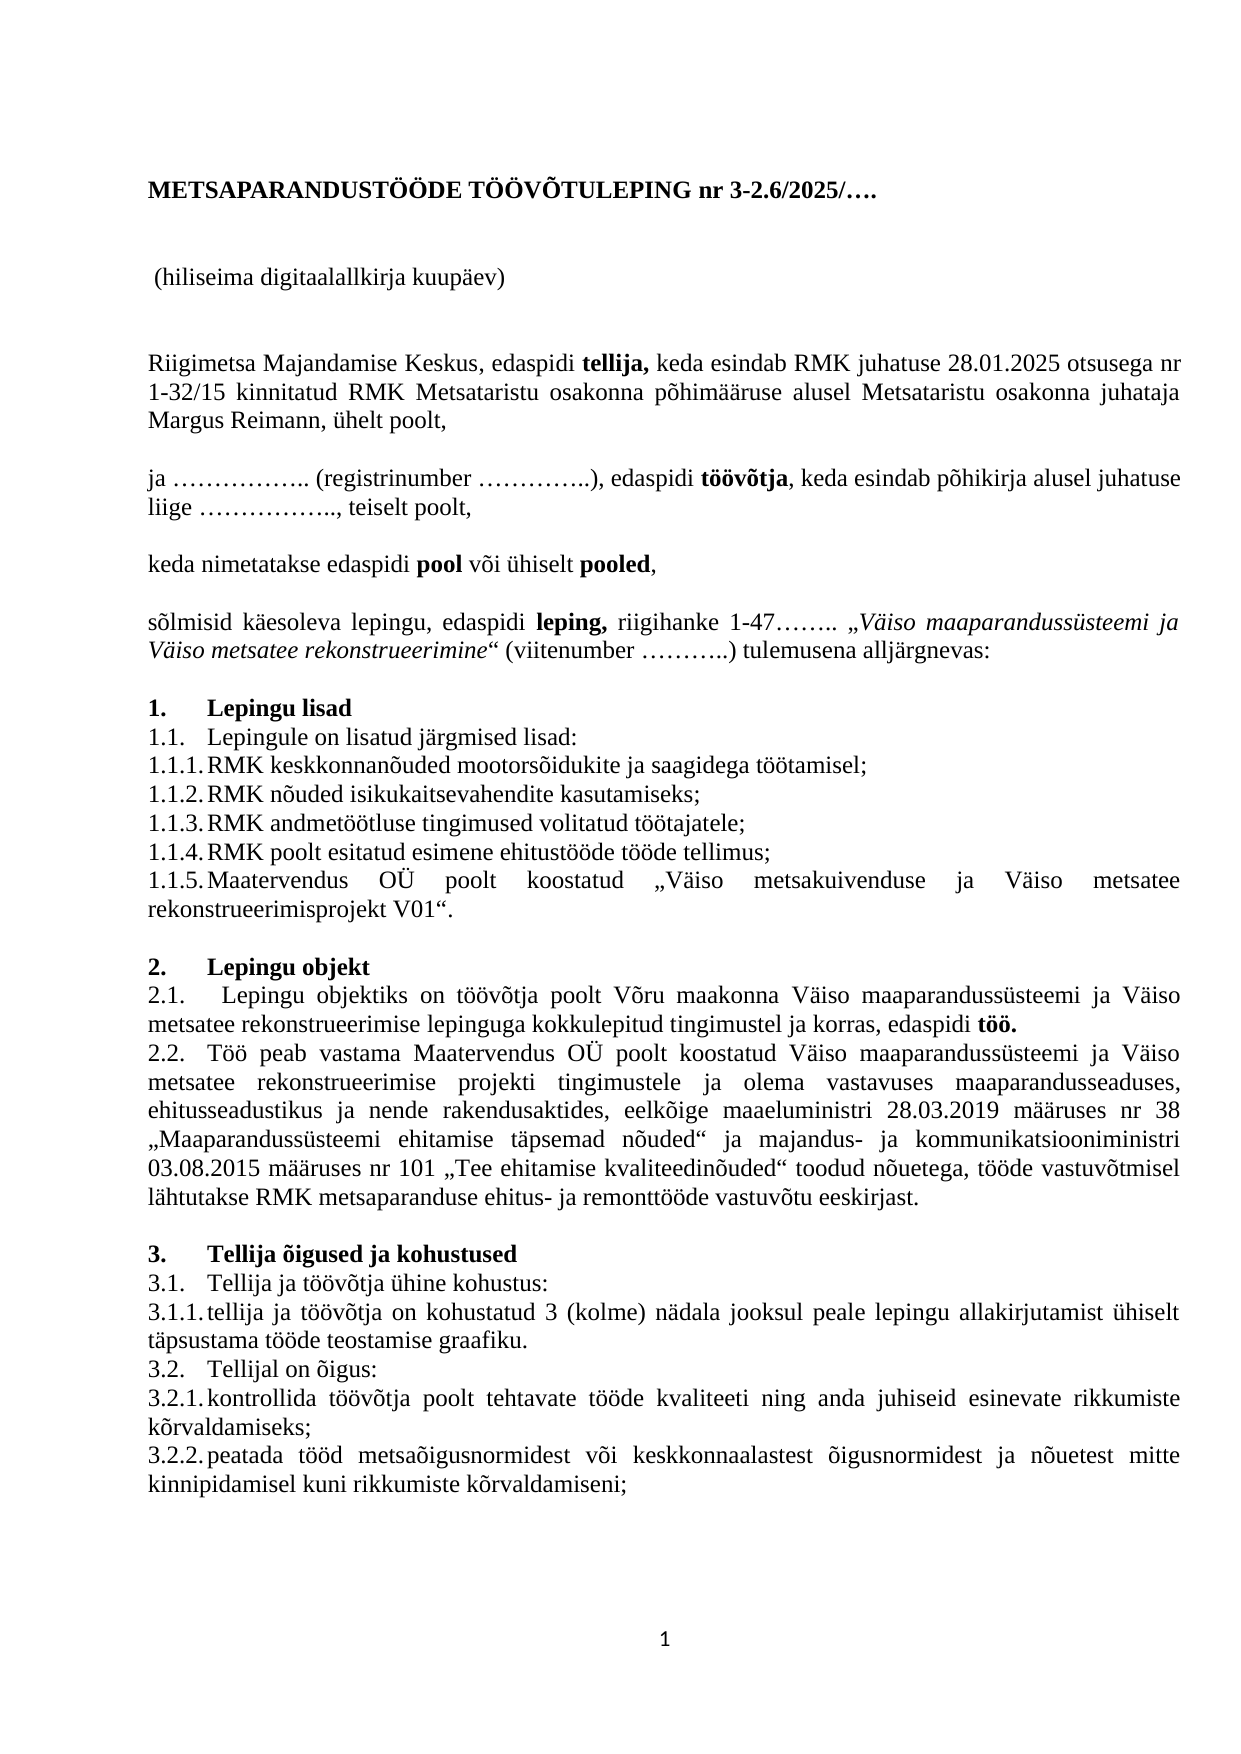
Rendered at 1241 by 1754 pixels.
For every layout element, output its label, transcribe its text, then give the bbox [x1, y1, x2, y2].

text Lepingu lisad [148, 693, 1181, 722]
text METSAPARANDUSTÖÖDE TÖÖVÕTULEPING nr 3-2.6/2025/…. [148, 175, 1181, 204]
text Lepingule on lisatud järgmised lisad: [148, 722, 1181, 750]
text ja …………….. (registrinumber …………..), edaspidi töövõtja, keda esindab põhikirja alusel juhatuse liige …………….., teiselt poolt, [148, 463, 1181, 520]
text peatada tööd metsaõigusnormidest või keskkonnaalastest õigusnormidest ja nõuetest mitte kinnipidamisel kuni rikkumiste kõrvaldamiseni; [148, 1440, 1181, 1498]
text RMK poolt esitatud esimene ehitustööde tööde tellimus; [148, 837, 1181, 865]
text Lepingu objekt [148, 952, 1181, 980]
text Lepingu objektiks on töövõtja poolt Võru maakonna Väiso maaparandussüsteemi ja Väiso metsatee rekonstrueerimise lepinguga kokkulepitud tingimustel ja korras, edaspidi töö. [148, 980, 1181, 1038]
text Tellija ja töövõtja ühine kohustus: [148, 1268, 1181, 1297]
text RMK andmetöötluse tingimused volitatud töötajatele; [148, 808, 1181, 837]
text Riigimetsa Majandamise Keskus, edaspidi tellija, keda esindab RMK juhatuse 28.01.2025 otsusega nr 1-32/15 kinnitatud RMK Metsataristu osakonna põhimääruse alusel Metsataristu osakonna juhataja Margus Reimann, ühelt poolt, [148, 348, 1181, 434]
text keda nimetatakse edaspidi pool või ühiselt pooled, [148, 549, 1181, 578]
text RMK nõuded isikukaitsevahendite kasutamiseks; [148, 779, 1181, 808]
text Tellijal on õigus: [148, 1354, 1181, 1383]
text kontrollida töövõtja poolt tehtavate tööde kvaliteeti ning anda juhiseid esinevate rikkumiste kõrvaldamiseks; [148, 1383, 1181, 1440]
text (hiliseima digitaalallkirja kuupäev) [148, 262, 1181, 290]
text tellija ja töövõtja on kohustatud 3 (kolme) nädala jooksul peale lepingu allakirjutamist ühiselt täpsustama tööde teostamise graafiku. [148, 1297, 1181, 1354]
text Töö peab vastama Maatervendus OÜ poolt koostatud Väiso maaparandussüsteemi ja Väiso metsatee rekonstrueerimise projekti tingimustele ja olema vastavuses maaparandusseaduses, ehitusseadustikus ja nende rakendusaktides, eelkõige maaeluministri 28.03.2019 määruses nr 38 „Maaparandussüsteemi ehitamise täpsemad nõuded“ ja majandus- ja kommunikatsiooniministri 03.08.2015 määruses nr 101 „Tee ehitamise kvaliteedinõuded“ toodud nõuetega, tööde vastuvõtmisel lähtutakse RMK metsaparanduse ehitus- ja remonttööde vastuvõtu eeskirjast. [148, 1038, 1181, 1210]
text Maatervendus OÜ poolt koostatud „Väiso metsakuivenduse ja Väiso metsatee rekonstrueerimisprojekt V01“. [148, 865, 1181, 923]
text RMK keskkonnanõuded mootorsõidukite ja saagidega töötamisel; [148, 750, 1181, 779]
text sõlmisid käesoleva lepingu, edaspidi leping, 1-47…….. „Väiso maaparandussüsteemi ja Väiso metsatee rekonstrueerimine“ (viitenumber ………..) tulemusena alljärgnevas: [148, 607, 1181, 664]
text Tellija õigused ja kohustused [148, 1239, 1181, 1268]
